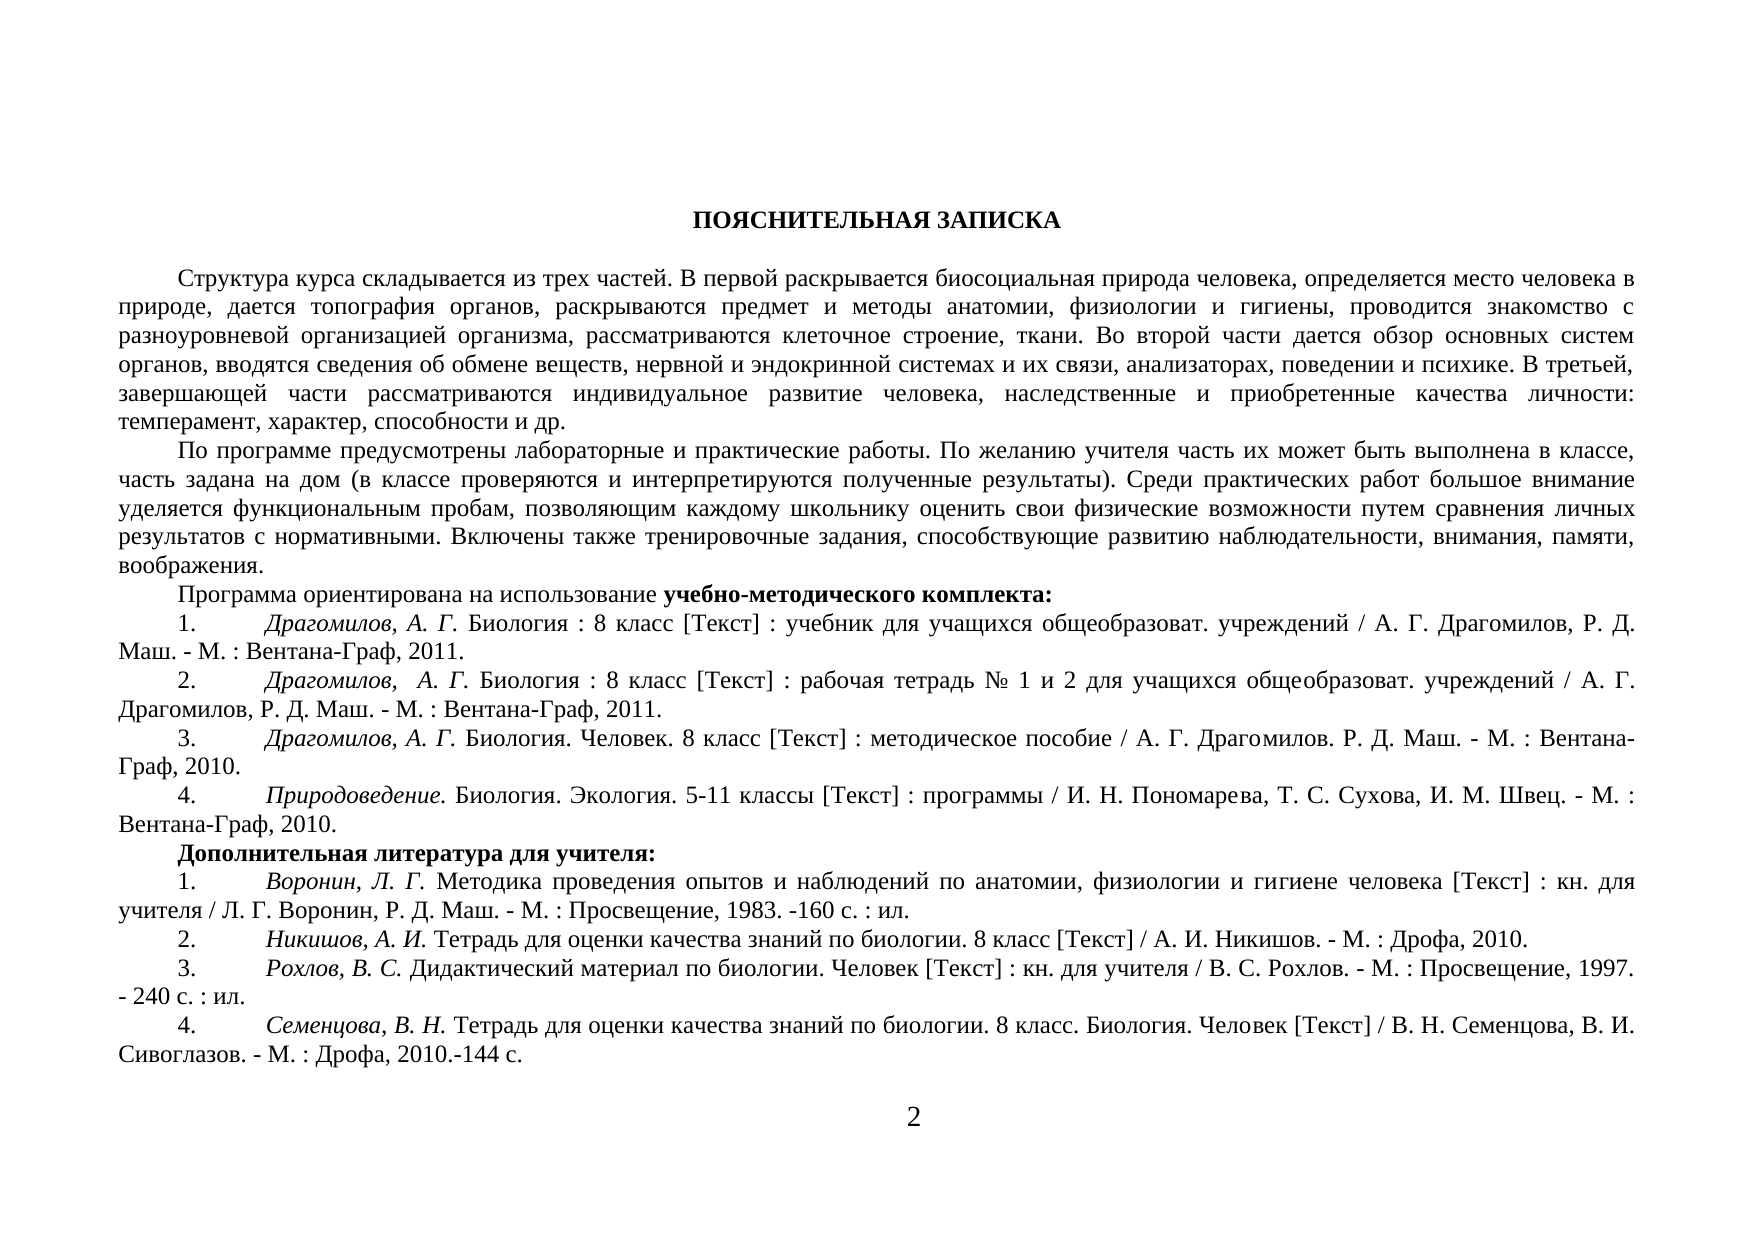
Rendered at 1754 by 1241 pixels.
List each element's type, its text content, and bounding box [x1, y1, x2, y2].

text Программа ориентирована на использование учебно-методического комплекта: [118, 579, 1636, 608]
text Дополнительная литература для учителя: [118, 838, 1636, 866]
list Воронин, Л. Г. Методика проведения опытов и наблюдений по анатомии, физиологии и гигиене человека [Текст] : кн. для учителя / Л. Г. Воронин, Р. Д. Маш. - М. : Просвещение, 1983. -160 с. : ил. [118, 866, 1636, 924]
list Семенцова, В. Н. Тетрадь для оценки качества знаний по биологии. 8 класс. Биология. Человек [Текст] / В. Н. Семенцова, В. И. Сивоглазов. - М. : Дрофа, 2010.-144 с. [118, 1010, 1636, 1068]
text По программе предусмотрены лабораторные и практические работы. По желанию учителя часть их может быть выполнена в классе, часть задана на дом (в классе проверяются и интерпретируются полученные результаты). Среди практических работ большое внимание уделяется функциональным пробам, позволяющим каждому школьнику оценить свои физические возможности путем сравнения личных результатов с нормативными. Включены также тренировочные задания, способствующие развитию наблюдательности, внимания, памяти, воображения. [118, 435, 1636, 579]
list Драгомилов, А. Г. Биология : 8 класс [Текст] : учебник для учащихся общеобразоват. учреждений / А. Г. Драгомилов, Р. Д. Маш. - М. : Вентана-Граф, 2011. [118, 608, 1636, 665]
list Природоведение. Биология. Экология. 5-11 классы [Текст] : программы / И. Н. Пономарева, Т. С. Сухова, И. М. Швец. - М. : Вентана-Граф, 2010. [118, 780, 1636, 838]
list Драгомилов, А. Г. Биология : 8 класс [Текст] : рабочая тетрадь № 1 и 2 для учащихся общеобразоват. учреждений / А. Г. Драгомилов, Р. Д. Маш. - М. : Вентана-Граф, 2011. [118, 665, 1636, 723]
text Структура курса складывается из трех частей. В первой раскрывается биосоциальная природа человека, определяется место человека в природе, дается топография органов, раскрываются предмет и методы анатомии, физиологии и гигиены, проводится знакомство с разноуровневой организацией организма, рассматриваются клеточное строение, ткани. Во второй части дается обзор основных систем органов, вводятся сведения об обмене веществ, нервной и эндокринной системах и их связи, анализаторах, поведении и психике. В третьей, завершающей части рассматриваются индивидуальное развитие человека, наследственные и приобретенные качества личности: темперамент, характер, способности и др. [118, 263, 1636, 435]
text ПОЯСНИТЕЛЬНАЯ ЗАПИСКА [118, 205, 1636, 234]
list Драгомилов, А. Г. Биология. Человек. 8 класс [Текст] : методическое пособие / А. Г. Драгомилов. Р. Д. Маш. - М. : Вентана-Граф, 2010. [118, 723, 1636, 780]
list Никишов, А. И. Тетрадь для оценки качества знаний по биологии. 8 класс [Текст] / А. И. Никишов. - М. : Дрофа, 2010. [118, 924, 1636, 953]
list Рохлов, В. С. Дидактический материал по биологии. Человек [Текст] : кн. для учителя / В. С. Рохлов. - М. : Просвещение, 1997. - 240 с. : ил. [118, 953, 1636, 1010]
